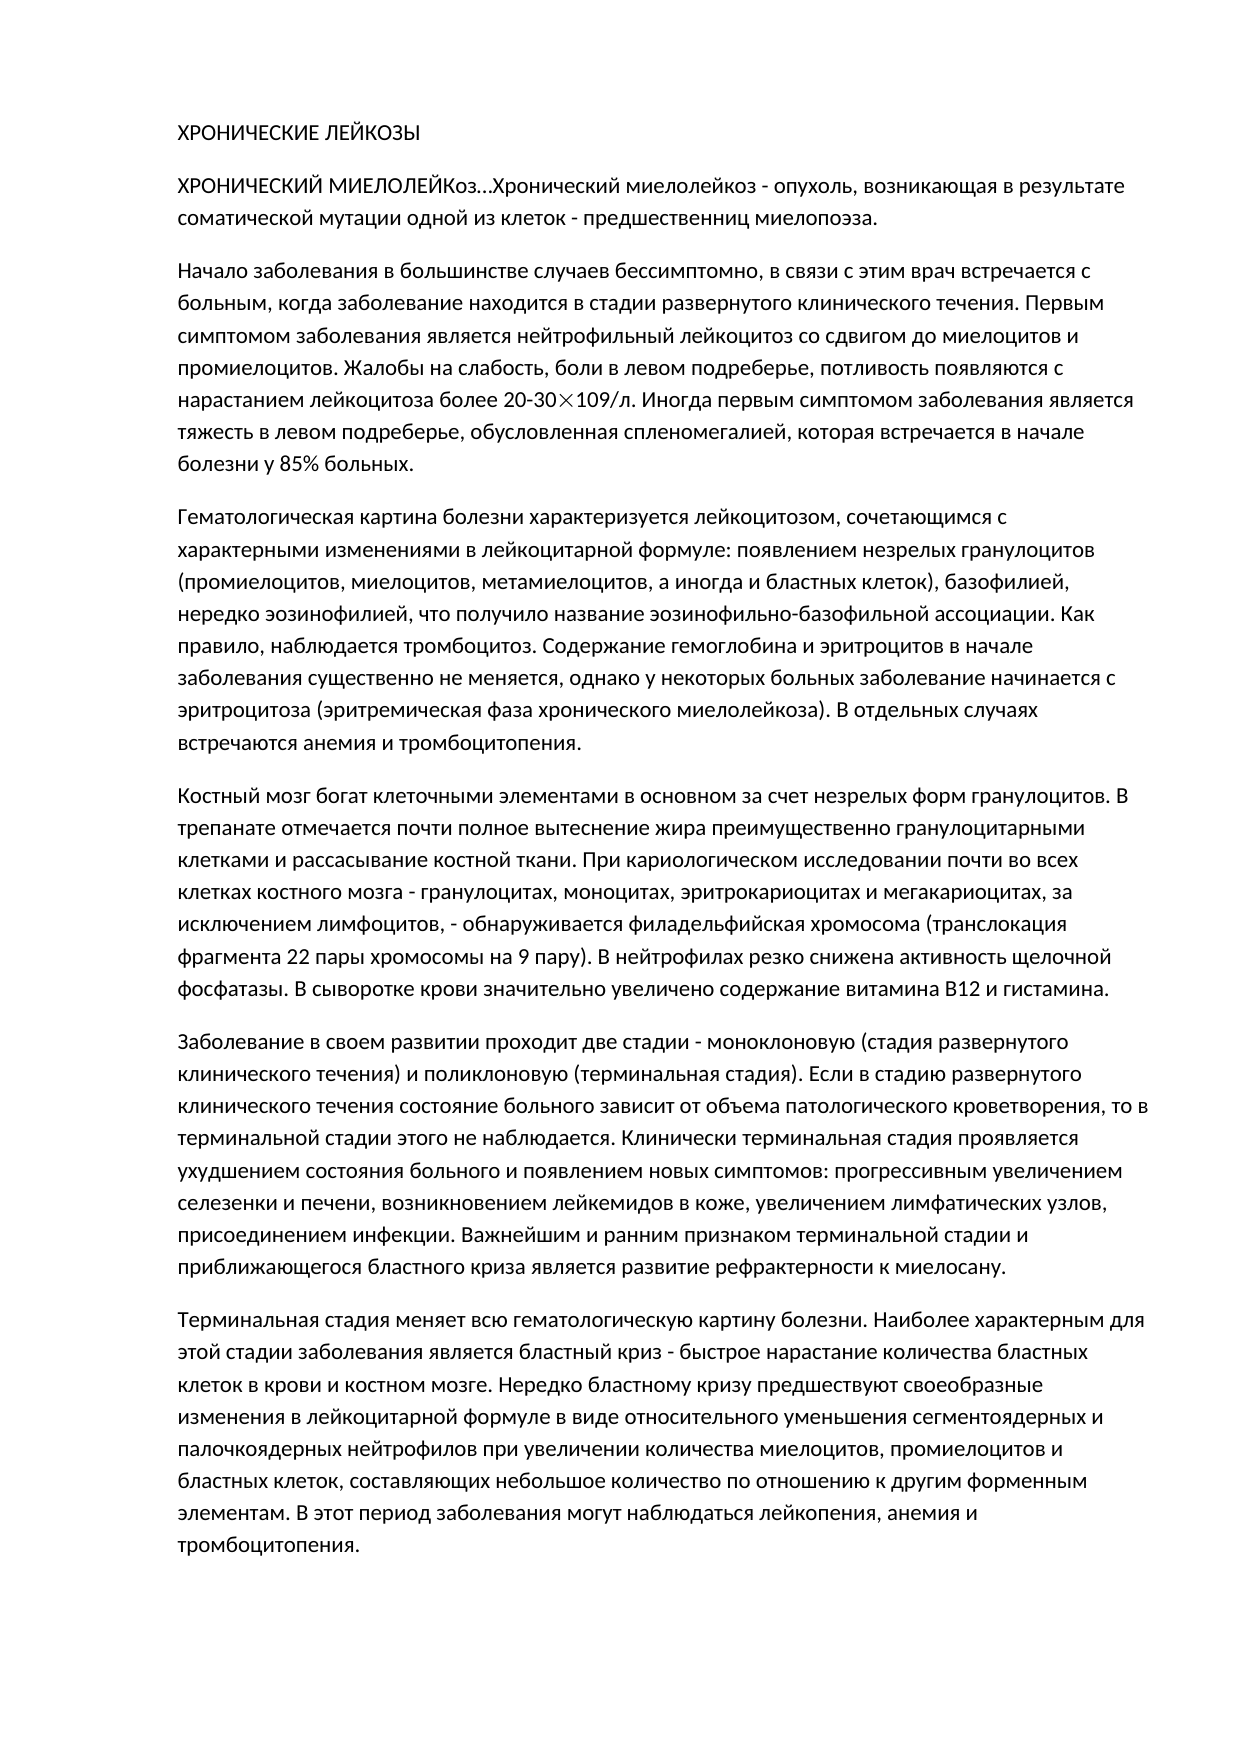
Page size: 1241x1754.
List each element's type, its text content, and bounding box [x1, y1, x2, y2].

text Костный мозг богат клеточными элементами в основном за счет незрелых форм гранулоцитов. В трепанате отмечается почти полное вытеснение жира преимущественно гранулоцитарными клетками и рассасывание костной ткани. При кариологическом исследовании почти во всех клетках костного мозга - гранулоцитах, моноцитах, эритрокариоцитах и мегакариоцитах, за исключением лимфоцитов, - обнаруживается филадельфийская хромосома (транслокация фрагмента 22 пары хромосомы на 9 пару). В нейтрофилах резко снижена активность щелочной фосфатазы. В сыворотке крови значительно увеличено содержание витамина В12 и гистамина. [177, 781, 1152, 1002]
text Начало заболевания в большинстве случаев бессимптомно, в связи с этим врач встречается с больным, когда заболевание находится в стадии развернутого клинического течения. Первым симптомом заболевания является нейтрофильный лейкоцитоз со сдвигом до миелоцитов и промиелоцитов. Жалобы на слабость, боли в левом подреберье, потливость появляются с нарастанием лейкоцитоза более 20-30109/л. Иногда первым симптомом заболевания является тяжесть в левом подреберье, обусловленная спленомегалией, которая встречается в начале болезни у 85% больных. [177, 256, 1152, 477]
text Заболевание в своем развитии проходит две стадии - моноклоновую (стадия развернутого клинического течения) и поликлоновую (терминальная стадия). Если в стадию развернутого клинического течения состояние больного зависит от объема патологического кроветворения, то в терминальной стадии этого не наблюдается. Клинически терминальная стадия проявляется ухудшением состояния больного и появлением новых симптомов: прогрессивным увеличением селезенки и печени, возникновением лейкемидов в коже, увеличением лимфатических узлов, присоединением инфекции. Важнейшим и ранним признаком терминальной стадии и приближающегося бластного криза является развитие рефрактерности к миелосану. [177, 1027, 1152, 1280]
text Гематологическая картина болезни характеризуется лейкоцитозом, сочетающимся с характерными изменениями в лейкоцитарной формуле: появлением незрелых гранулоцитов (промиелоцитов, миелоцитов, метамиелоцитов, а иногда и бластных клеток), базофилией, нередко эозинофилией, что получило название эозинофильно-базофильной ассоциации. Как правило, наблюдается тромбоцитоз. Содержание гемоглобина и эритроцитов в начале заболевания существенно не меняется, однако у некоторых больных заболевание начинается с эритроцитоза (эритремическая фаза хронического миелолейкоза). В отдельных случаях встречаются анемия и тромбоцитопения. [177, 502, 1152, 756]
text Терминальная стадия меняет всю гематологическую картину болезни. Наиболее характерным для этой стадии заболевания является бластный криз - быстрое нарастание количества бластных клеток в крови и костном мозге. Нередко бластному кризу предшествуют своеобразные изменения в лейкоцитарной формуле в виде относительного уменьшения сегментоядерных и палочкоядерных нейтрофилов при увеличении количества миелоцитов, промиелоцитов и бластных клеток, составляющих небольшое количество по отношению к другим форменным элементам. В этот период заболевания могут наблюдаться лейкопения, анемия и тромбоцитопения. [177, 1305, 1152, 1559]
text ХРОНИЧЕСКИЕ ЛЕЙКОЗЫ [177, 118, 1152, 146]
text ХРОНИЧЕСКИЙ МИЕЛОЛЕЙКоз…Хронический миелолейкоз - опухоль, возникающая в результате соматической мутации одной из клеток - предшественниц миелопоэза. [177, 171, 1152, 231]
